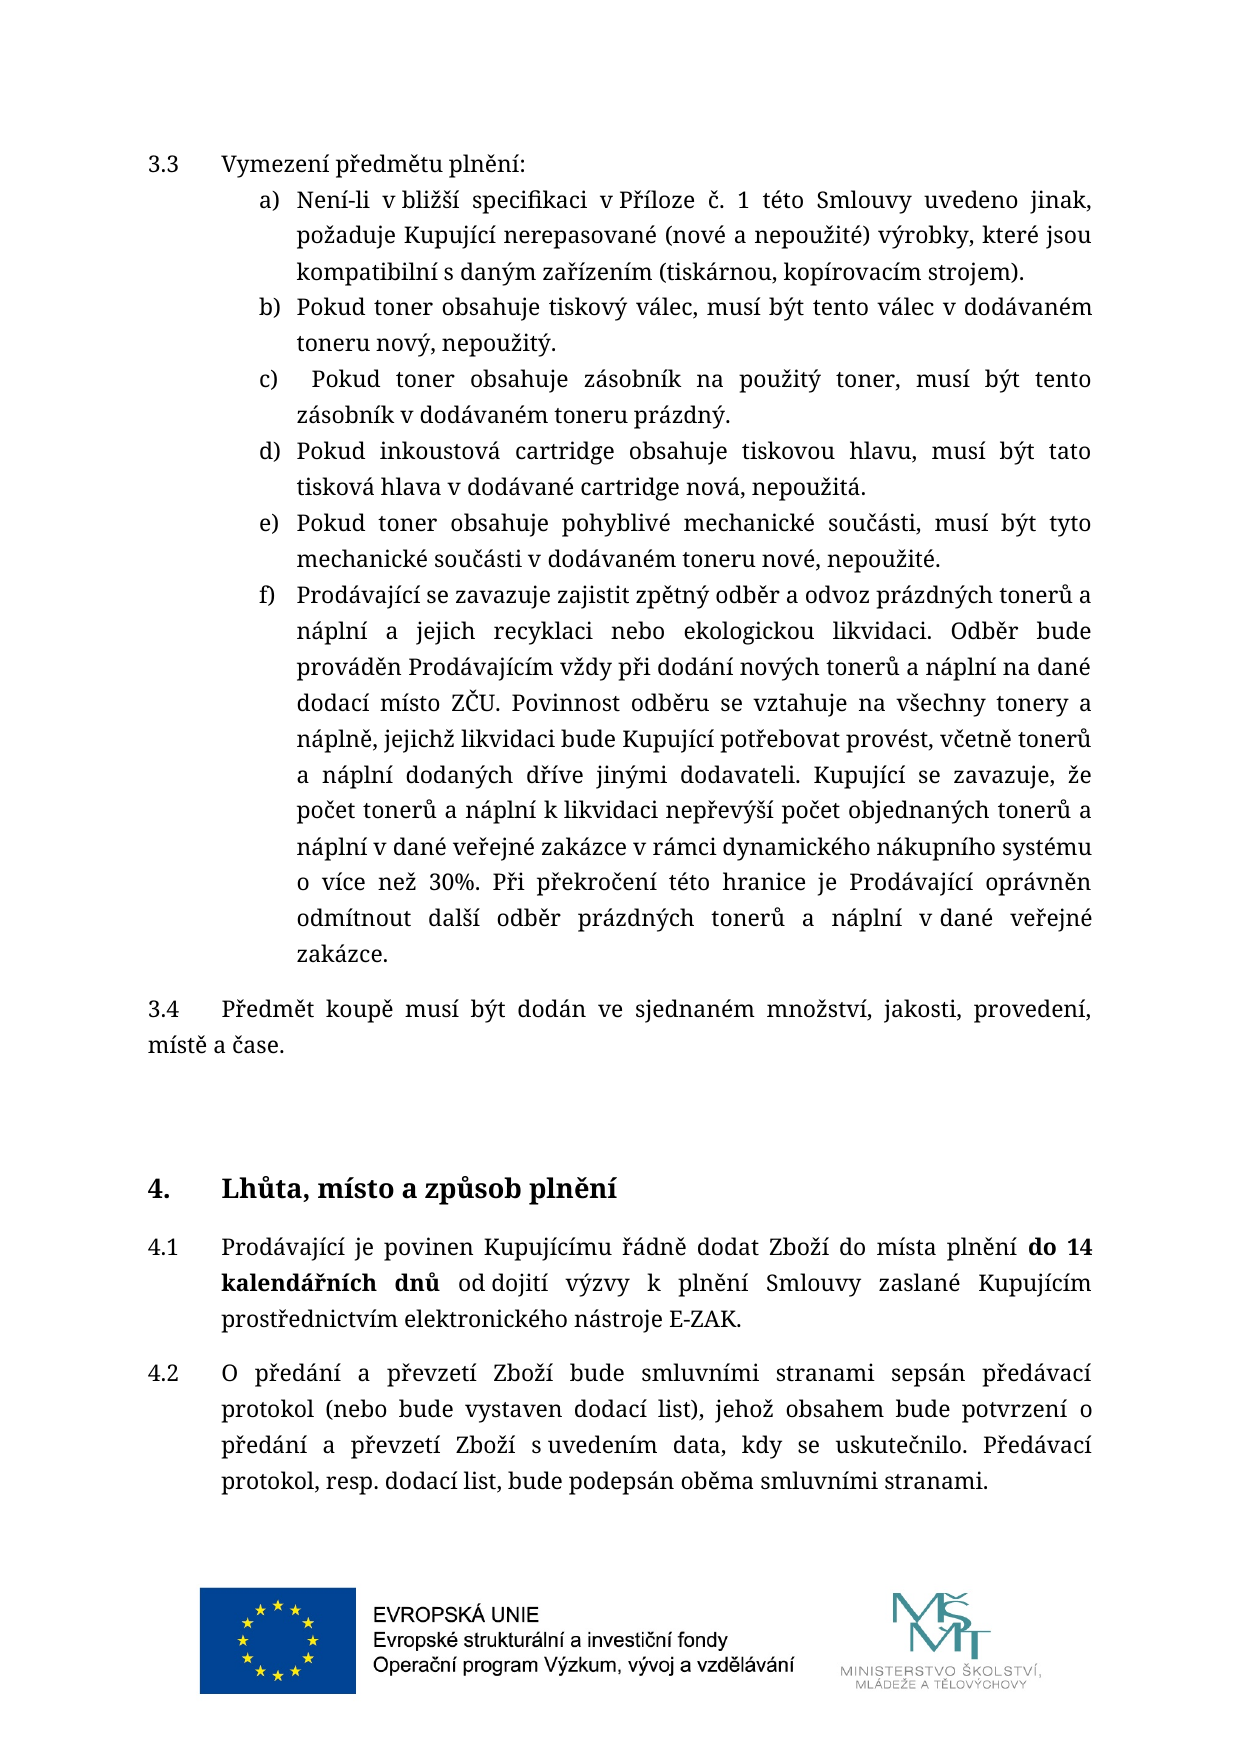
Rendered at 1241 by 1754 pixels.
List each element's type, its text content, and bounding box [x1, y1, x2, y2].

list Není-li v bližší specifikaci v Příloze č. 1 této Smlouvy uvedeno jinak, požaduje Kupující nerepasované (nové a nepoužité) výrobky, které jsou kompatibilní s daným zařízením (tiskárnou, kopírovacím strojem). [259, 183, 1093, 287]
text 4.1 Prodávající je povinen Kupujícímu řádně dodat Zboží do místa plnění do 14 kalendářních dnů od dojití výzvy k plnění Smlouvy zaslané Kupujícím prostřednictvím elektronického nástroje E-ZAK. [148, 1231, 1093, 1334]
list Prodávající se zavazuje zajistit zpětný odběr a odvoz prázdných tonerů a náplní a jejich recyklaci nebo ekologickou likvidaci. Odběr bude prováděn Prodávajícím vždy při dodání nových tonerů a náplní na dané dodací místo ZČU. Povinnost odběru se vztahuje na všechny tonery a náplně, jejichž likvidaci bude Kupující potřebovat provést, včetně tonerů a náplní dodaných dříve jinými dodavateli. Kupující se zavazuje, že počet tonerů a náplní k likvidaci nepřevýší počet objednaných tonerů a náplní v dané veřejné zakázce v rámci dynamického nákupního systému o více než 30%. Při překročení této hranice je Prodávající oprávněn odmítnout další odběr prázdných tonerů a náplní v dané veřejné zakázce. [259, 579, 1093, 969]
text 4. Lhůta, místo a způsob plnění [148, 1169, 1093, 1206]
text 4.2 O předání a převzetí Zboží bude smluvními stranami sepsán předávací protokol (nebo bude vystaven dodací list), jehož obsahem bude potvrzení o předání a převzetí Zboží s uvedením data, kdy se uskutečnilo. Předávací protokol, resp. dodací list, bude podepsán oběma smluvními stranami. [148, 1357, 1093, 1496]
picture [147, 1537, 1093, 1746]
list Pokud toner obsahuje zásobník na použitý toner, musí být tento zásobník v dodávaném toneru prázdný. [259, 363, 1093, 430]
list Pokud toner obsahuje pohyblivé mechanické součásti, musí být tyto mechanické součásti v dodávaném toneru nové, nepoužité. [259, 507, 1093, 574]
list Pokud inkoustová cartridge obsahuje tiskovou hlavu, musí být tato tisková hlava v dodávané cartridge nová, nepoužitá. [259, 435, 1093, 502]
list Pokud toner obsahuje tiskový válec, musí být tento válec v dodávaném toneru nový, nepoužitý. [259, 291, 1093, 358]
text 3.3 Vymezení předmětu plnění: [148, 148, 1093, 179]
text 3.4 Předmět koupě musí být dodán ve sjednaném množství, jakosti, provedení, místě a čase. [148, 993, 1093, 1060]
